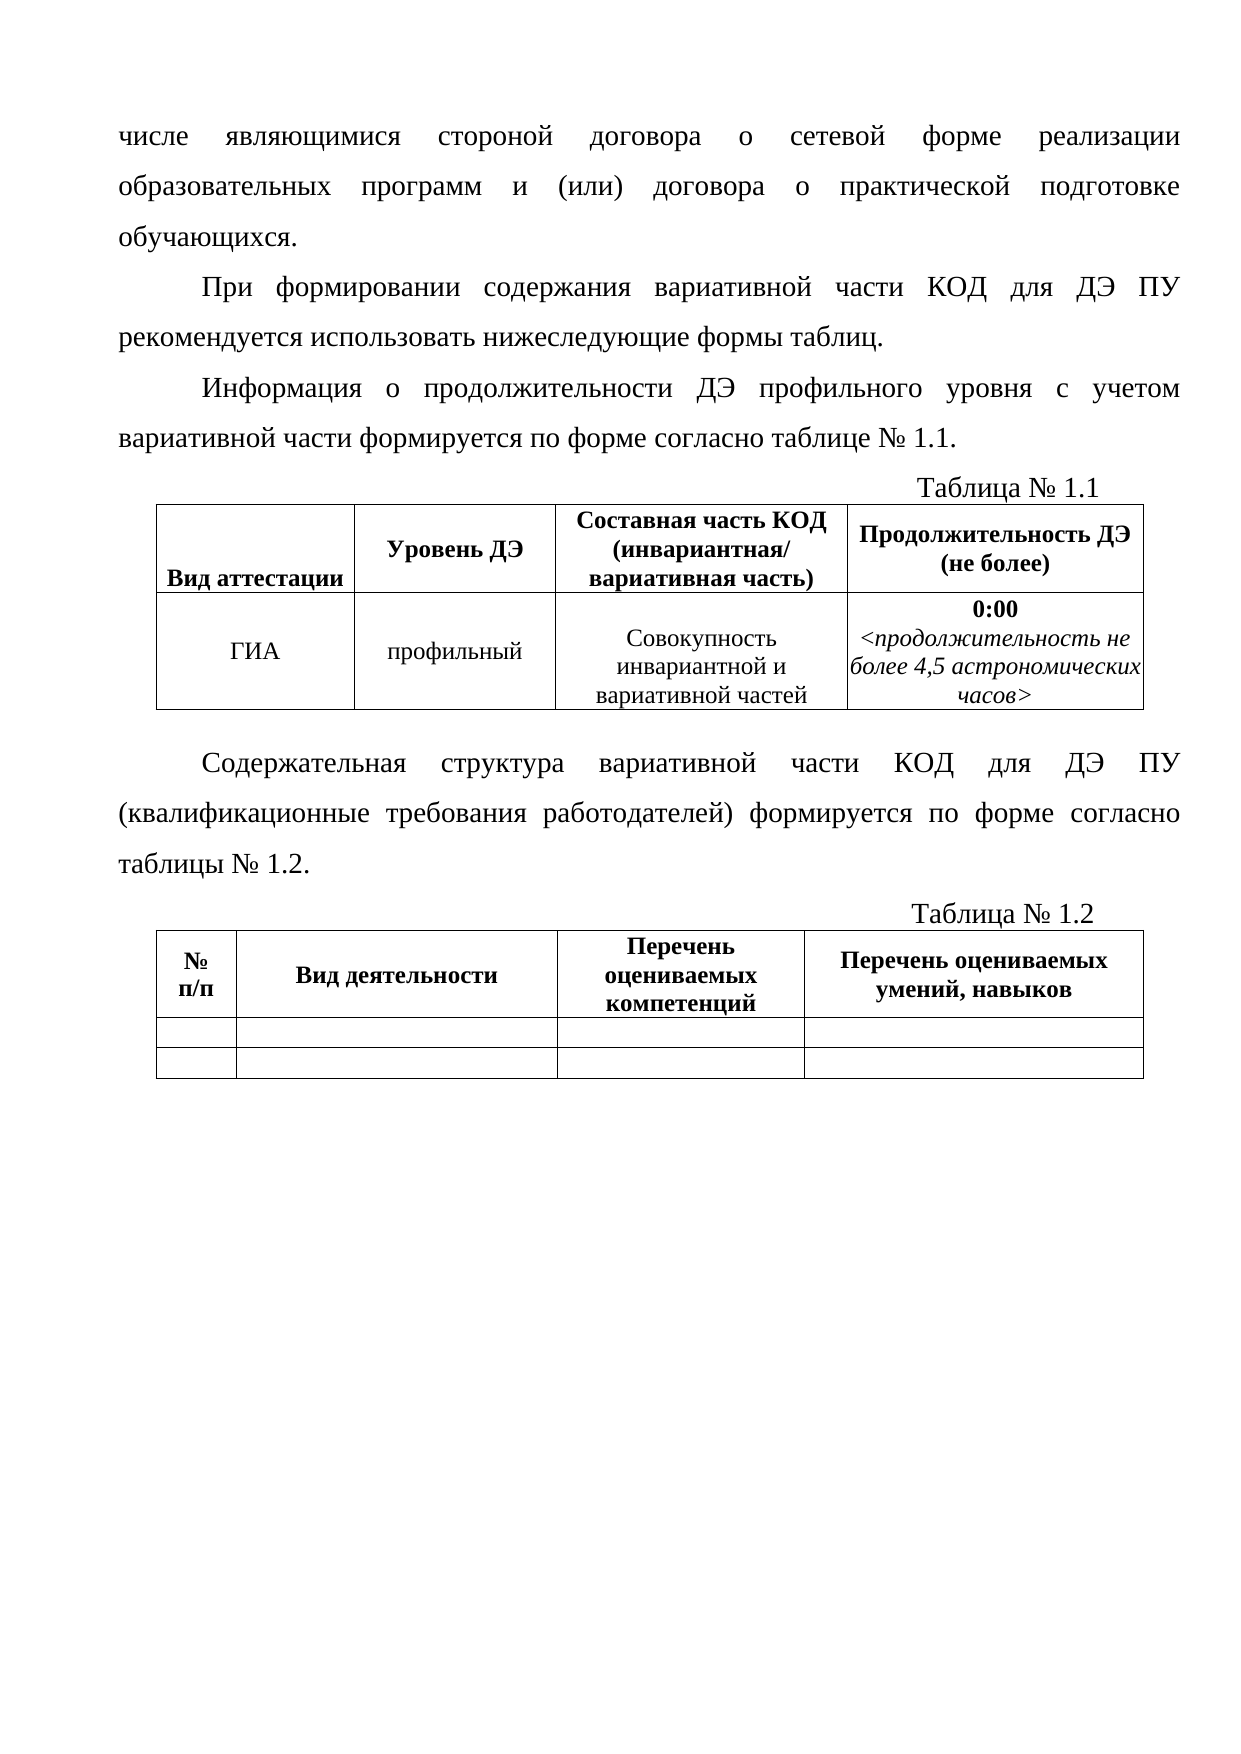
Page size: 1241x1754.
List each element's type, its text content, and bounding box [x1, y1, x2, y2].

table_header Вид аттестации [157, 505, 354, 592]
table_cell [805, 1048, 1143, 1078]
text Таблица № 1.2 [911, 896, 1181, 930]
table_cell [805, 1018, 1143, 1047]
text Информация о продолжительности ДЭ профильного уровня с учетом вариативной части формируется по форме согласно таблице № 1.1. [118, 370, 1181, 453]
table_header Уровень ДЭ [355, 505, 555, 592]
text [118, 118, 1181, 252]
table_header Продолжительность ДЭ (не более) [848, 505, 1143, 592]
table_header Перечень оцениваемых умений, навыков [805, 931, 1143, 1017]
table_cell [237, 1018, 557, 1047]
table_cell профильный [355, 593, 555, 709]
table_header № п/п [157, 931, 236, 1017]
text Таблица № 1.1 [917, 470, 1181, 504]
table_cell [237, 1048, 557, 1078]
table_cell [558, 1018, 804, 1047]
table_cell 0:00 <продолжительность не более 4,5 астрономических часов> [848, 593, 1143, 709]
table_cell [558, 1048, 804, 1078]
table_header Составная часть КОД (инвариантная/ вариативная часть) [556, 505, 847, 592]
text При формировании содержания вариативной части КОД для ДЭ ПУ рекомендуется использовать нижеследующие формы таблиц. [118, 269, 1181, 353]
table_header Перечень оцениваемых компетенций [558, 931, 804, 1017]
text Содержательная структура вариативной части КОД для ДЭ ПУ (квалификационные требования работодателей) формируется по форме согласно таблицы № 1.2. [118, 745, 1181, 879]
table_cell [157, 1018, 236, 1047]
table_header Вид деятельности [237, 931, 557, 1017]
table_cell Совокупность инвариантной и вариативной частей [556, 593, 847, 709]
table_cell ГИА [157, 593, 354, 709]
table_cell [157, 1048, 236, 1078]
